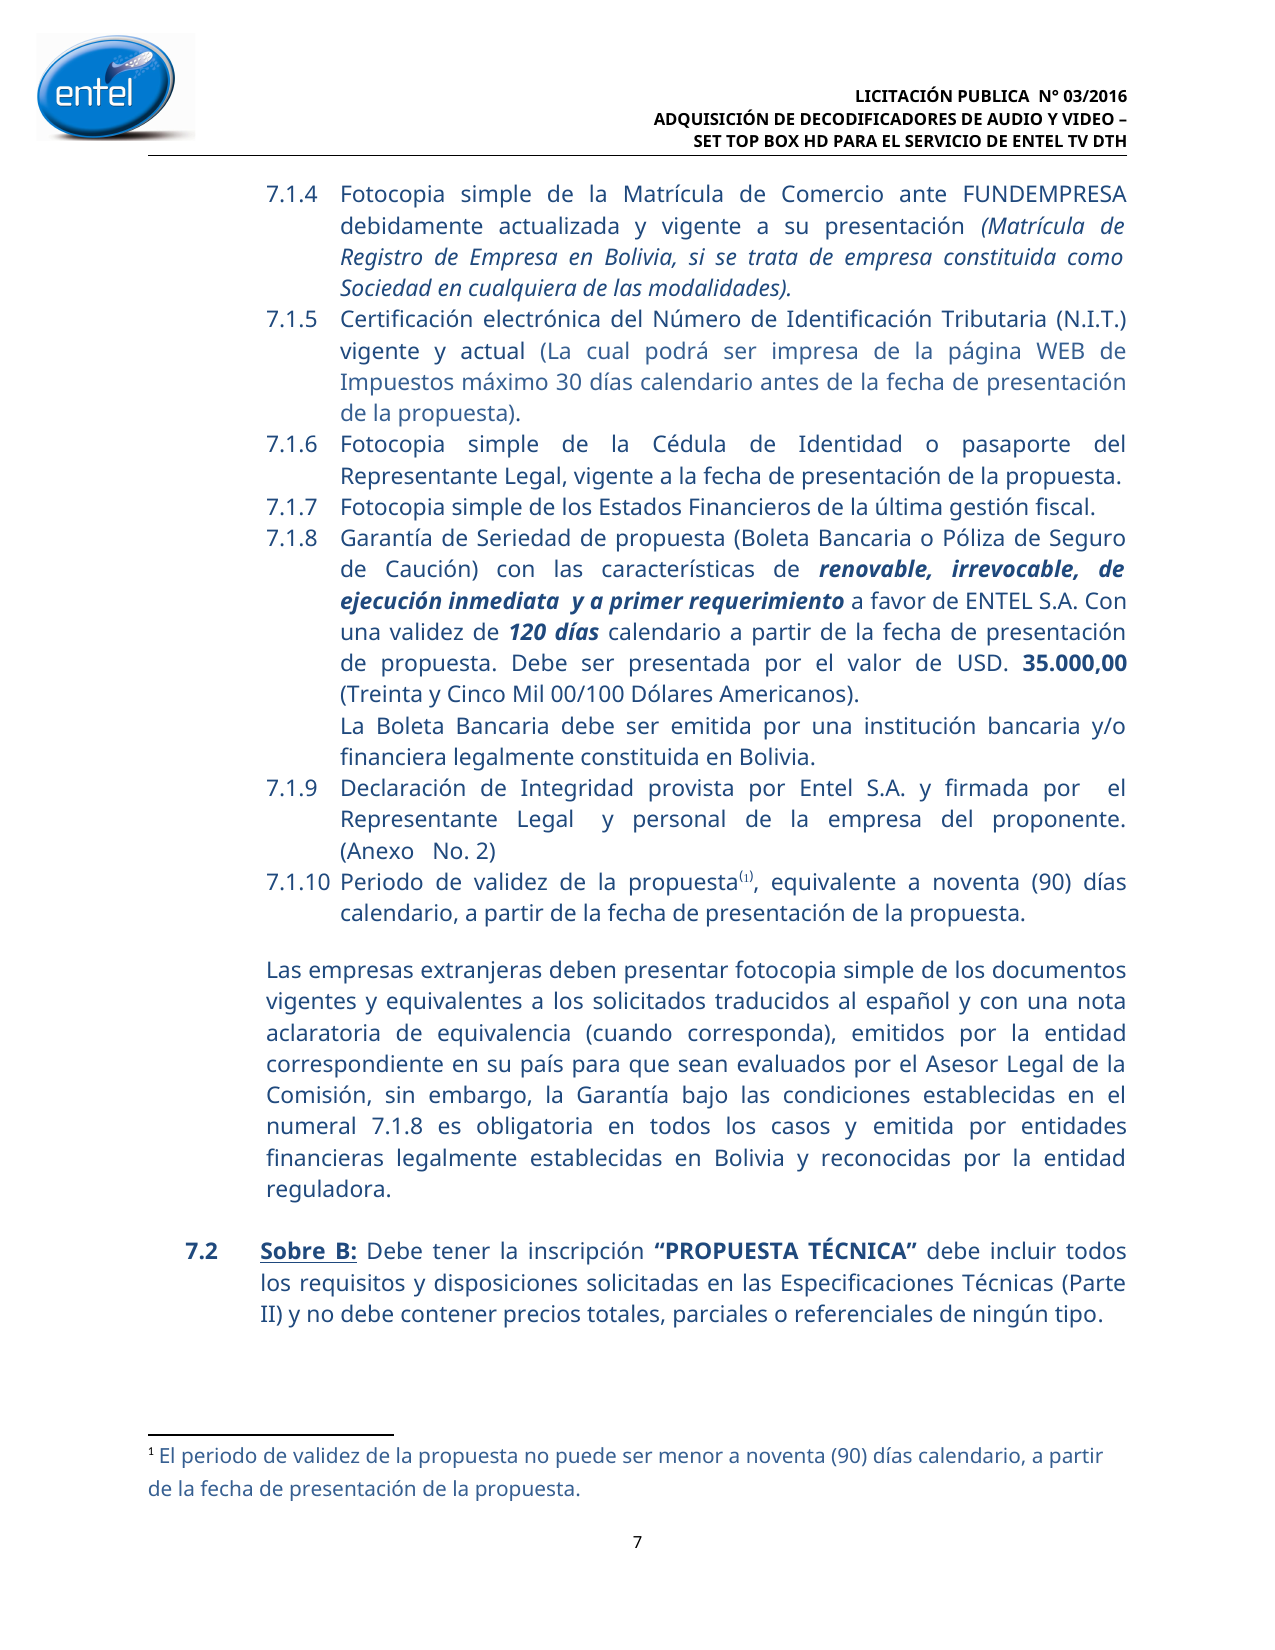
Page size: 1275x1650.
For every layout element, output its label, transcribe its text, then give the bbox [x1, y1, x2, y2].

list Fotocopia simple de la Matrícula de Comercio ante FUNDEMPRESA debidamente actualizada y vigente a su presentación (Matrícula de Registro de Empresa en Bolivia, si se trata de empresa constituida como Sociedad en cualquiera de las modalidades). [266, 178, 1127, 303]
list Periodo de validez de la propuesta(), equivalente a noventa (90) días calendario, a partir de la fecha de presentación de la propuesta. [266, 866, 1127, 928]
text Las empresas extranjeras deben presentar fotocopia simple de los documentos vigentes y equivalentes a los solicitados traducidos al español y con una nota aclaratoria de equivalencia (cuando corresponda), emitidos por la entidad correspondiente en su país para que sean evaluados por el Asesor Legal de la Comisión, sin embargo, la Garantía bajo las condiciones establecidas en el numeral 7.1.8 es obligatoria en todos los casos y emitida por entidades financieras legalmente establecidas en Bolivia y reconocidas por la entidad reguladora. [266, 954, 1127, 1204]
list Fotocopia simple de la Cédula de Identidad o pasaporte del Representante Legal, vigente a la fecha de presentación de la propuesta. [266, 428, 1127, 491]
list Fotocopia simple de los Estados Financieros de la última gestión fiscal. [266, 491, 1127, 522]
list Certificación electrónica del Número de Identificación Tributaria (N.I.T.) vigente y actual (La cual podrá ser impresa de la página WEB de Impuestos máximo 30 días calendario antes de la fecha de presentación de la propuesta). [266, 303, 1127, 428]
list Garantía de Seriedad de propuesta (Boleta Bancaria o Póliza de Seguro de Caución) con las características de renovable, irrevocable, de ejecución inmediata y a primer requerimiento a favor de ENTEL S.A. Con una validez de 120 días calendario a partir de la fecha de presentación de propuesta. Debe ser presentada por el valor de USD. 35.000,00 (Treinta y Cinco Mil 00/100 Dólares Americanos). [266, 522, 1127, 710]
picture [36, 33, 196, 141]
list Declaración de Integridad provista por Entel S.A. y firmada por el Representante Legal y personal de la empresa del proponente. (Anexo No. 2) [266, 772, 1127, 866]
list Sobre B: Debe tener la inscripción “PROPUESTA TÉCNICA” debe incluir todos los requisitos y disposiciones solicitadas en las Especificaciones Técnicas (Parte II) y no debe contener precios totales, parciales o referenciales de ningún tipo. [185, 1235, 1127, 1329]
list La Boleta Bancaria debe ser emitida por una institución bancaria y/o financiera legalmente constituida en Bolivia. [340, 710, 1127, 772]
